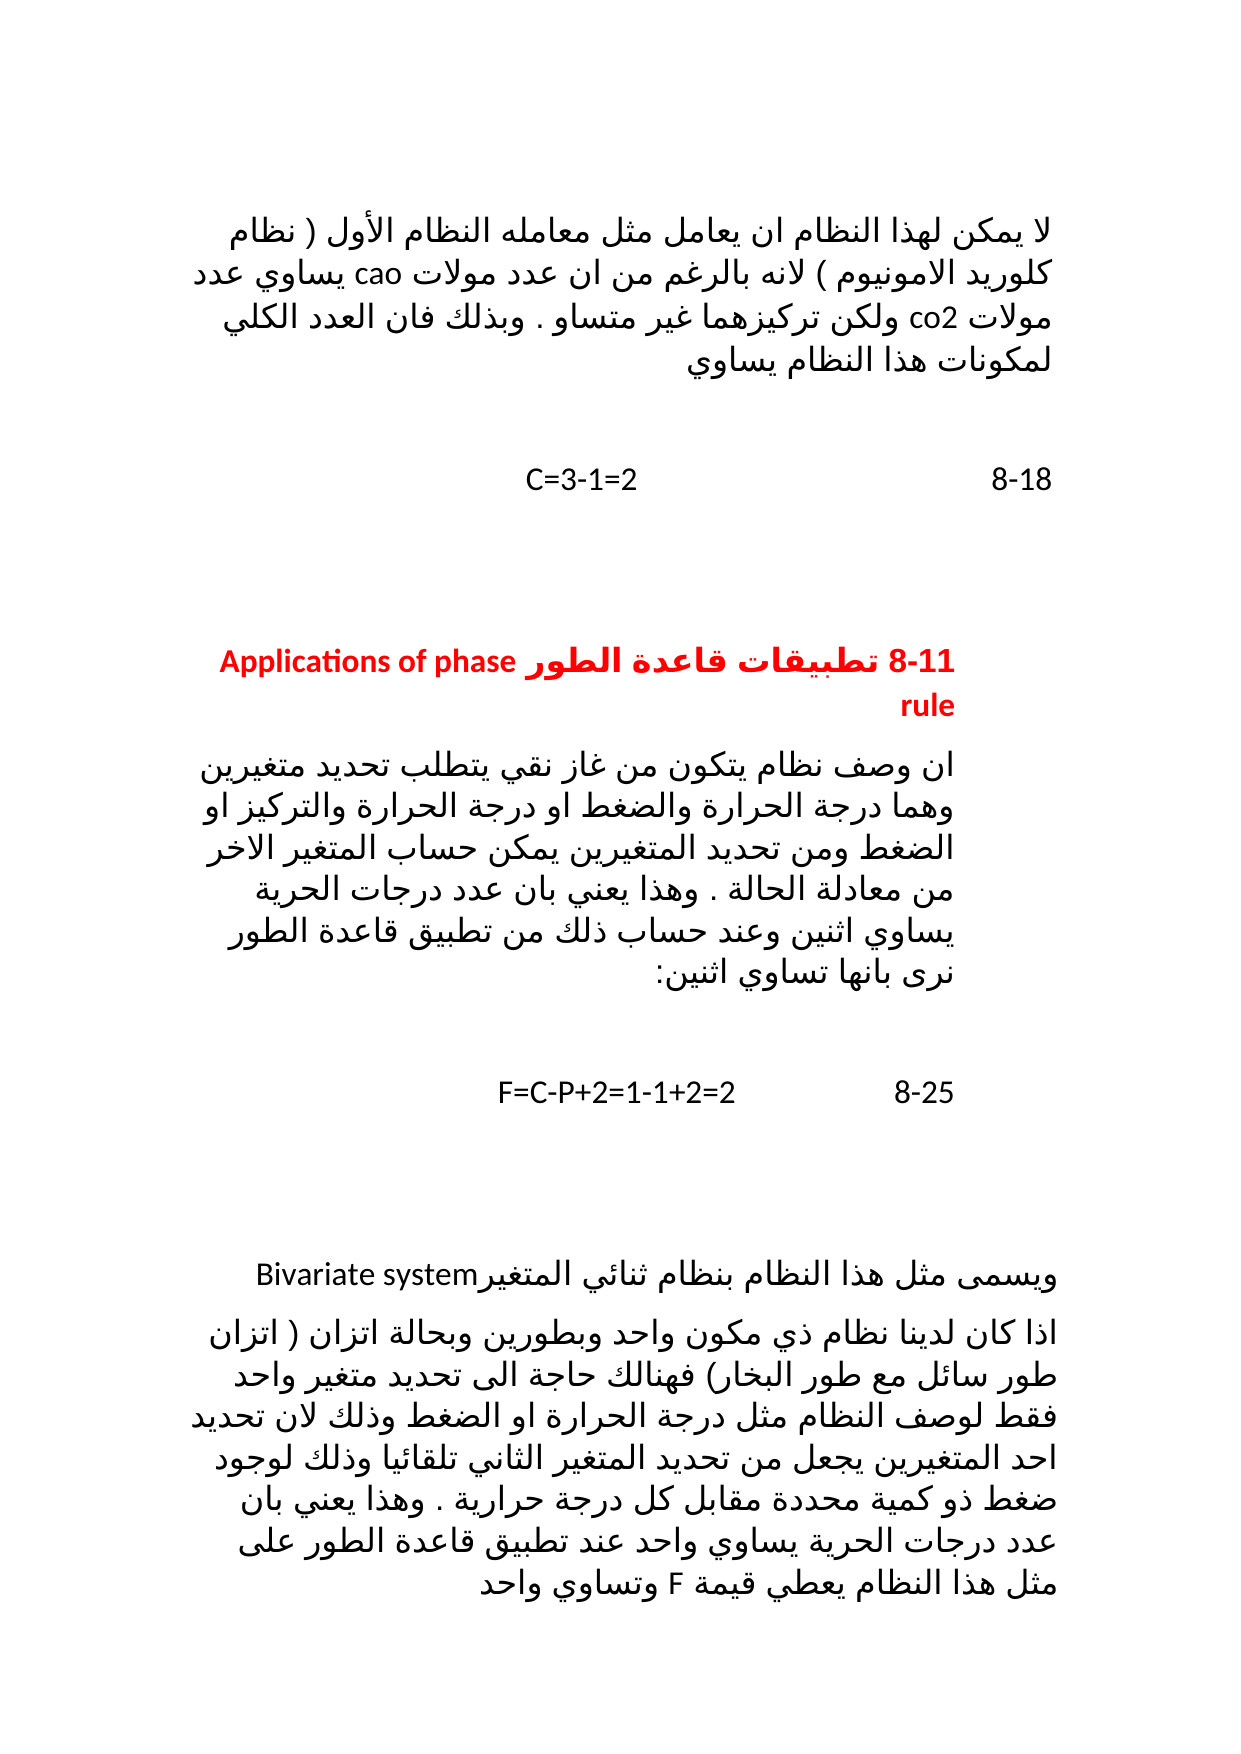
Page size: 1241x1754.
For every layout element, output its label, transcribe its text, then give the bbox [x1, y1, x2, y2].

text اذا كان لدينا نظام ذي مكون واحد وبطورين وبحالة اتزان ( اتزان طور سائل مع طور البخار) فهنالك حاجة الى تحديد متغير واحد فقط لوصف النظام مثل درجة الحرارة او الضغط وذلك لان تحديد احد المتغيرين يجعل من تحديد المتغير الثاني تلقائيا وذلك لوجود ضغط ذو كمية محددة مقابل كل درجة حرارية . وهذا يعني بان عدد درجات الحرية يساوي واحد عند تطبيق قاعدة الطور على مثل هذا النظام يعطي قيمة F وتساوي واحد [187, 1313, 1059, 1603]
text C=3-1=2 8-18 [187, 458, 1053, 499]
text ويسمى مثل هذا النظام بنظام ثنائي المتغيرBivariate system [187, 1253, 1059, 1293]
text ان وصف نظام يتكون من غاز نقي يتطلب تحديد متغيرين وهما درجة الحرارة والضغط او درجة الحرارة والتركيز او الضغط ومن تحديد المتغيرين يمكن حساب المتغير الاخر من معادلة الحالة . وهذا يعني بان عدد درجات الحرية يساوي اثنين وعند حساب ذلك من تطبيق قاعدة الطور نرى بانها تساوي اثنين: [187, 745, 955, 991]
text 8-11 تطبيقات قاعدة الطور Applications of phase rule [187, 640, 955, 725]
text لا يمكن لهذا النظام ان يعامل مثل معامله النظام الأول ( نظام كلوريد الامونيوم ) لانه بالرغم من ان عدد مولات cao يساوي عدد مولات co2 ولكن تركيزهما غير متساو . وبذلك فان العدد الكلي لمكونات هذا النظام يساوي [187, 211, 1053, 378]
text F=C-P+2=1-1+2=2 8-25 [187, 1071, 955, 1112]
